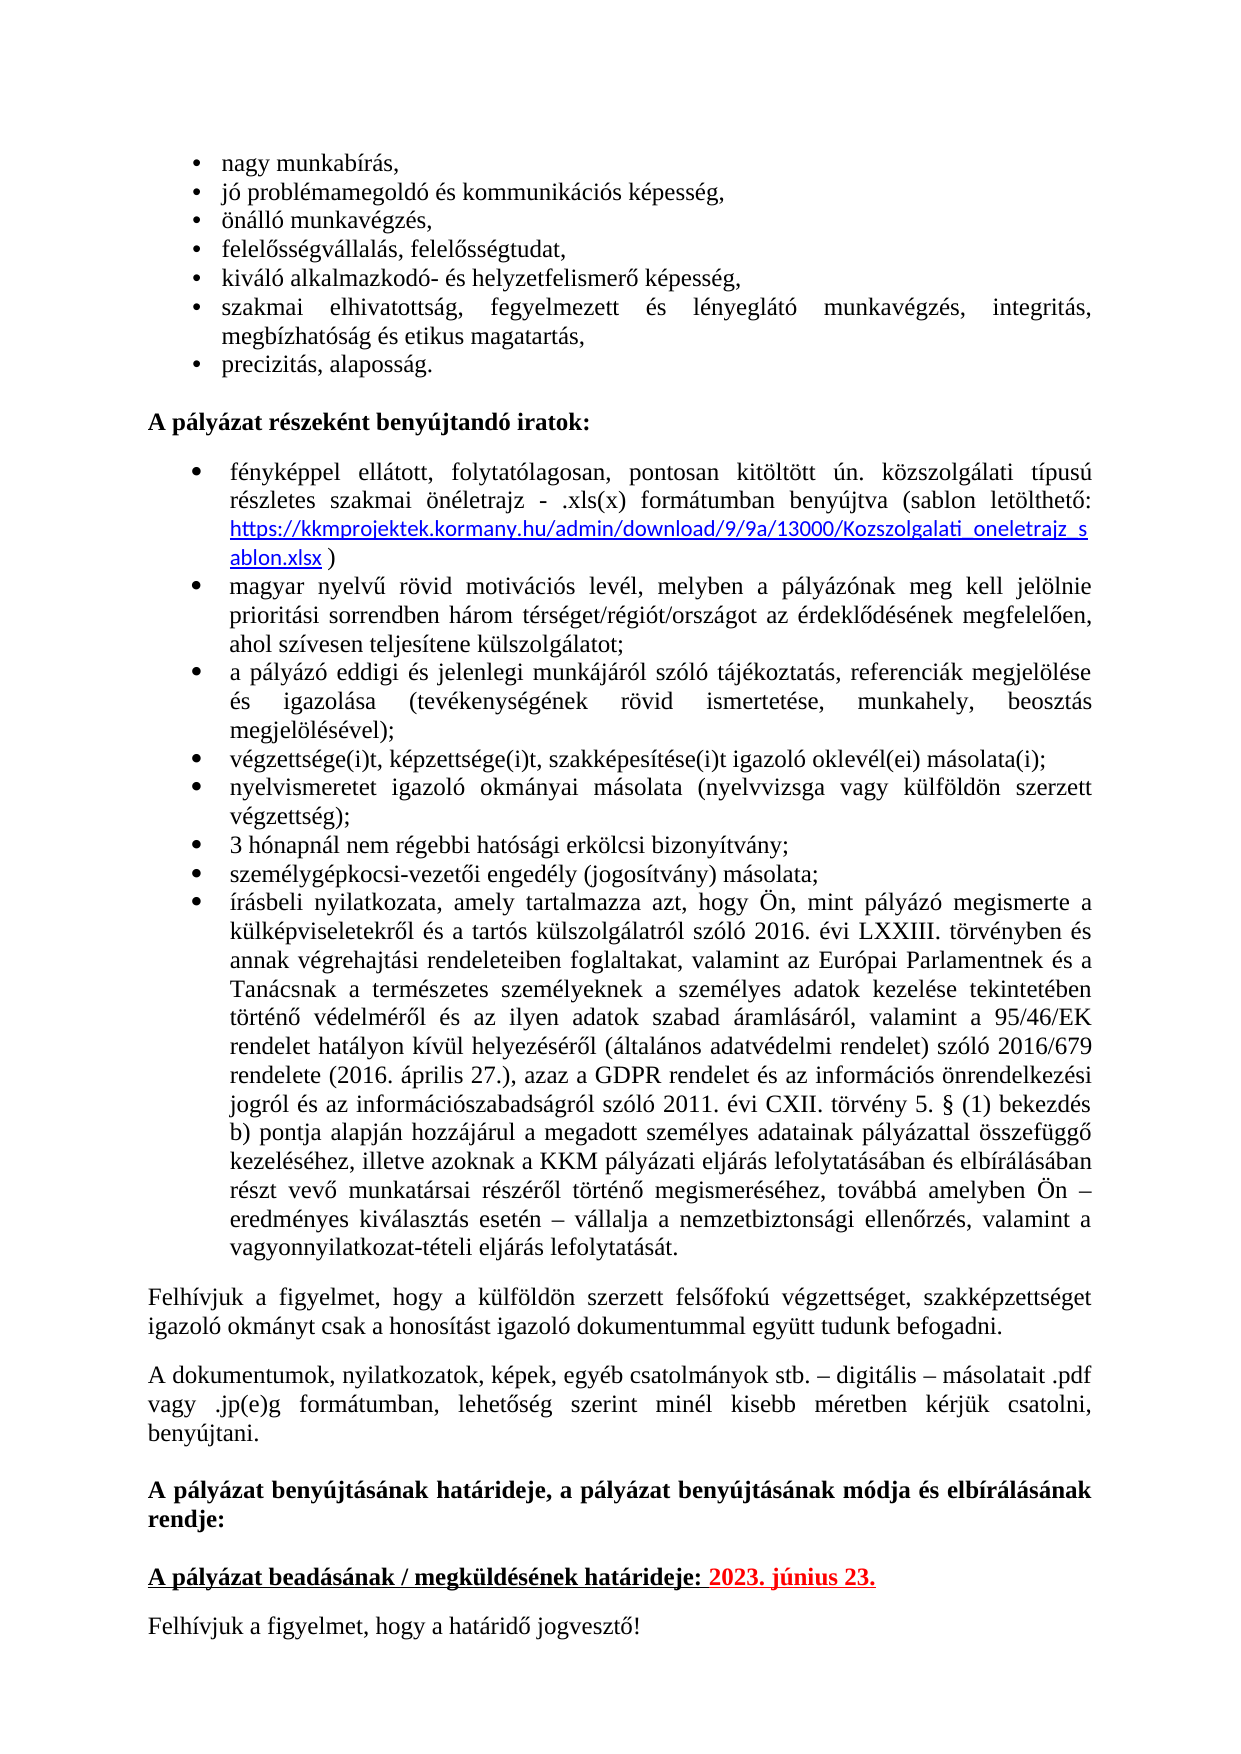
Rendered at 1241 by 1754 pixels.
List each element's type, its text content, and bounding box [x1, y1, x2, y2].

text Felhívjuk a figyelmet, hogy a határidő jogvesztő! [148, 1611, 1093, 1640]
list fényképpel ellátott, folytatólagosan, pontosan kitöltött ún. közszolgálati típusú részletes szakmai önéletrajz - .xls(x) formátumban benyújtva (sablon letölthető: https://kkmprojektek.kormany.hu/admin/download/9/9a/13000/Kozszolgalati_oneletrajz_sablon.xlsx ) [192, 457, 1093, 571]
list nyelvismeretet igazoló okmányai másolata (nyelvvizsga vagy külföldön szerzett végzettség); [192, 772, 1093, 830]
text A dokumentumok, nyilatkozatok, képek, egyéb csatolmányok stb. – digitális – másolatait .pdf vagy .jp(e)g formátumban, lehetőség szerint minél kisebb méretben kérjük csatolni, benyújtani. [148, 1360, 1093, 1447]
list kiváló alkalmazkodó- és helyzetfelismerő képesség, [192, 263, 1093, 292]
list önálló munkavégzés, [192, 205, 1093, 234]
list magyar nyelvű rövid motivációs levél, melyben a pályázónak meg kell jelölnie prioritási sorrendben három térséget/régiót/országot az érdeklődésének megfelelően, ahol szívesen teljesítene külszolgálatot; [192, 571, 1093, 657]
text A pályázat benyújtásának határideje, a pályázat benyújtásának módja és elbírálásának rendje: [148, 1475, 1093, 1533]
text Felhívjuk a figyelmet, hogy a külföldön szerzett felsőfokú végzettséget, szakképzettséget igazoló okmányt csak a honosítást igazoló dokumentummal együtt tudunk befogadni. [148, 1282, 1093, 1339]
list szakmai elhivatottság, fegyelmezett és lényeglátó munkavégzés, integritás, megbízhatóság és etikus magatartás, [192, 292, 1093, 349]
list a pályázó eddigi és jelenlegi munkájáról szóló tájékoztatás, referenciák megjelölése és igazolása (tevékenységének rövid ismertetése, munkahely, beosztás megjelölésével); [192, 657, 1093, 744]
list írásbeli nyilatkozata, amely tartalmazza azt, hogy Ön, mint pályázó megismerte a külképviseletekről és a tartós külszolgálatról szóló 2016. évi LXXIII. törvényben és annak végrehajtási rendeleteiben foglaltakat, valamint az Európai Parlamentnek és a Tanácsnak a természetes személyeknek a személyes adatok kezelése tekintetében történő védelméről és az ilyen adatok szabad áramlásáról, valamint a 95/46/EK rendelet hatályon kívül helyezéséről (általános adatvédelmi rendelet) szóló 2016/679 rendelete (2016. április 27.), azaz a GDPR rendelet és az információs önrendelkezési jogról és az információszabadságról szóló 2011. évi CXII. törvény 5. § (1) bekezdés b) pontja alapján hozzájárul a megadott személyes adatainak pályázattal összefüggő kezeléséhez, illetve azoknak a KKM pályázati eljárás lefolytatásában és elbírálásában részt vevő munkatársai részéről történő megismeréséhez, továbbá amelyben Ön – eredményes kiválasztás esetén – vállalja a nemzetbiztonsági ellenőrzés, valamint a vagyonnyilatkozat-tételi eljárás lefolytatását. [192, 887, 1093, 1261]
list végzettsége(i)t, képzettsége(i)t, szakképesítése(i)t igazoló oklevél(ei) másolata(i); [192, 744, 1093, 772]
list nagy munkabírás, [192, 148, 1093, 176]
text A pályázat részeként benyújtandó iratok: [148, 407, 1093, 436]
text A pályázat beadásának / megküldésének határideje: 2023. június 23. [148, 1562, 1093, 1590]
list 3 hónapnál nem régebbi hatósági erkölcsi bizonyítvány; [192, 830, 1093, 859]
list precizitás, alaposság. [192, 349, 1093, 378]
list felelősségvállalás, felelősségtudat, [192, 234, 1093, 263]
list jó problémamegoldó és kommunikációs képesség, [192, 176, 1093, 205]
list személygépkocsi-vezetői engedély (jogosítvány) másolata; [192, 859, 1093, 887]
